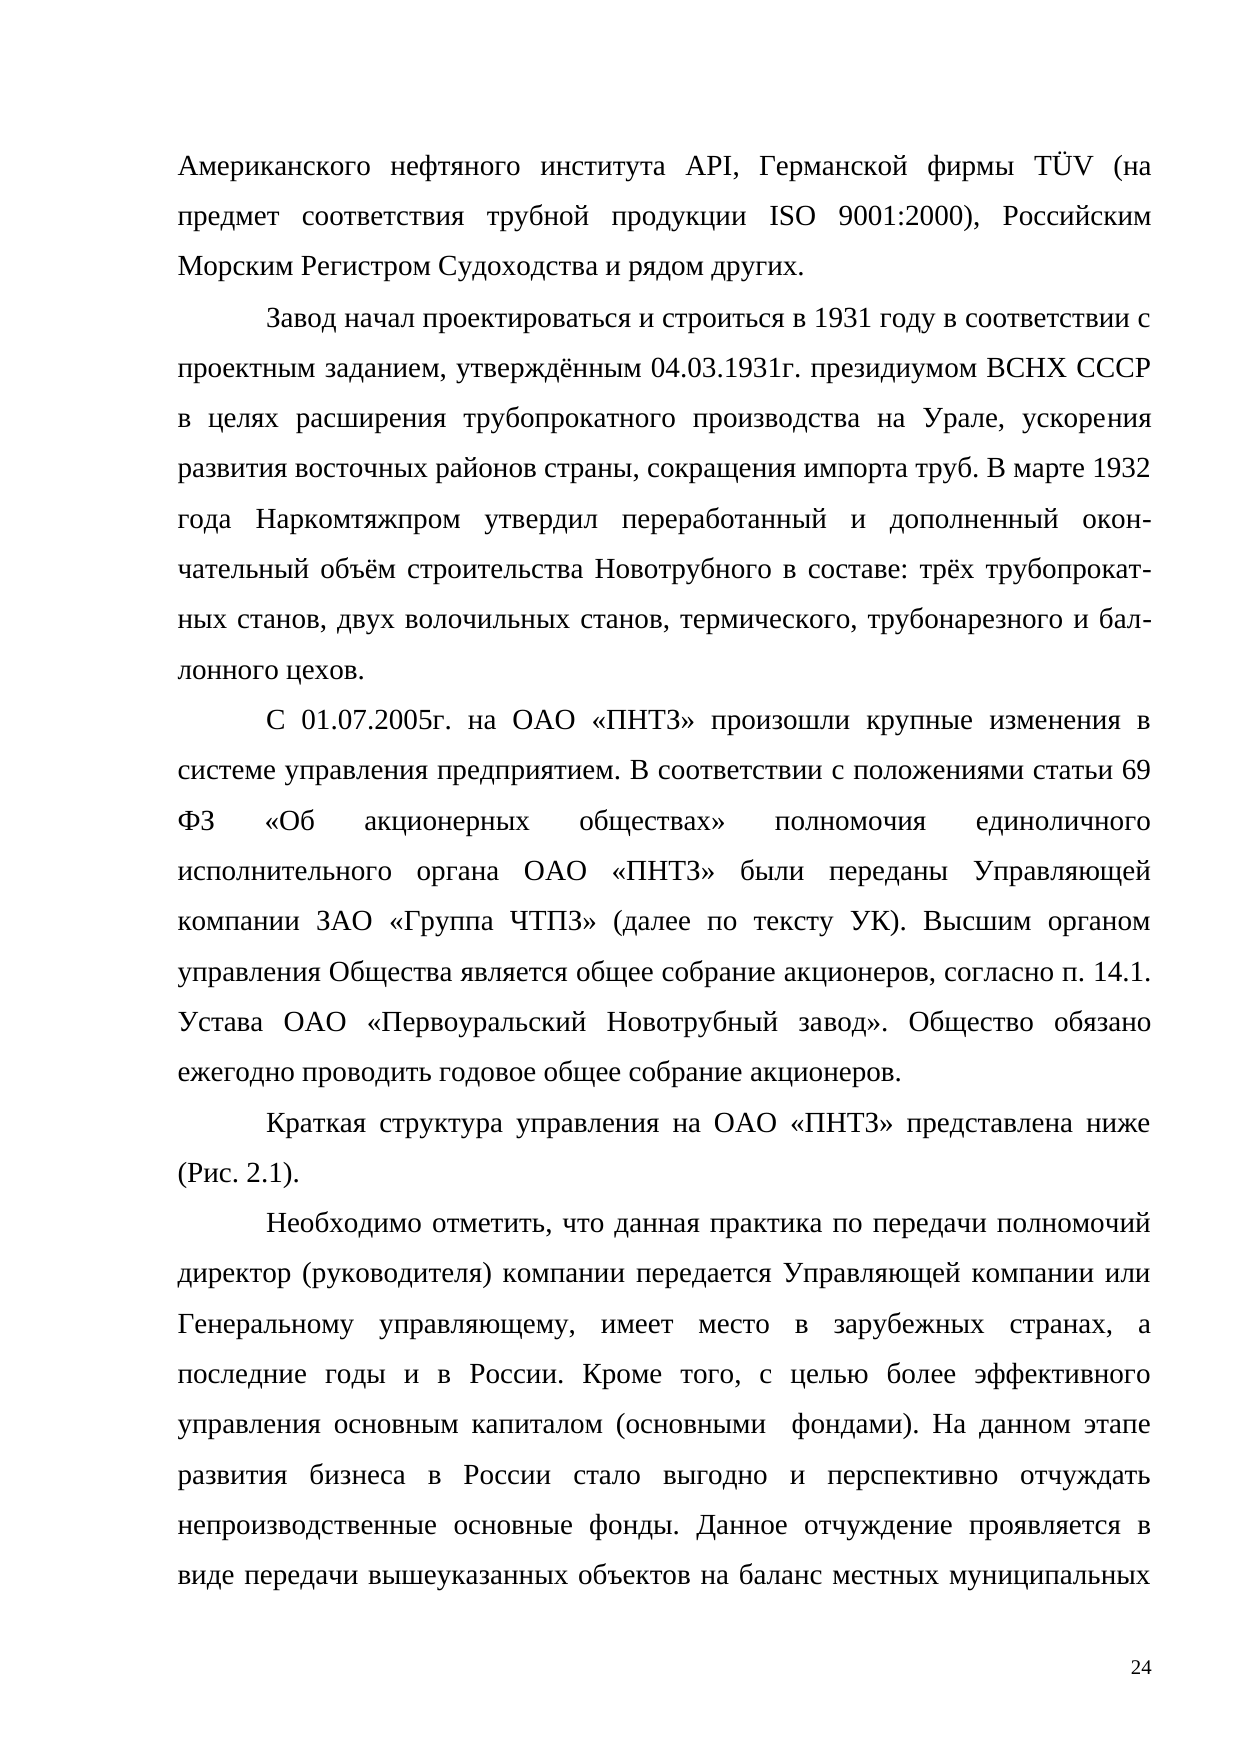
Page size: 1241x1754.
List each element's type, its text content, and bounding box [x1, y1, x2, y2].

text С 01.07.2005г. на ОАО «ПНТЗ» произошли крупные изменения в системе управления предприятием. В соответствии с положениями статьи 69 ФЗ «Об акционерных обществах» полномочия единоличного исполнительного органа ОАО «ПНТЗ» были переданы Управляющей компании ЗАО «Группа ЧТПЗ» (далее по тексту УК). Высшим органом управления Общества является общее собрание акционеров, согласно п. 14.1. Устава ОАО «Первоуральский Новотрубный завод». Общество обязано ежегодно проводить годовое общее собрание акционеров. [177, 702, 1152, 1088]
text Краткая структура управления на ОАО «ПНТЗ» представлена ниже (Рис. 2.1). [177, 1105, 1152, 1188]
text Завод начал проектироваться и строиться в 1931 году в соответствии с проектным заданием, утверждённым 04.03.1931г. президиумом ВСНХ СССР в целях расширения трубопрокатного производства на Урале, ускорения развития восточных районов страны, сокращения импорта труб. В марте 1932 года Наркомтяжпром утвердил переработанный и дополненный окончательный объём строительства Новотрубного в составе: трёх трубопрокатных станов, двух волочильных станов, термического, трубонарезного и баллонного цехов. [177, 300, 1152, 685]
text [177, 1205, 1152, 1591]
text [177, 148, 1152, 282]
